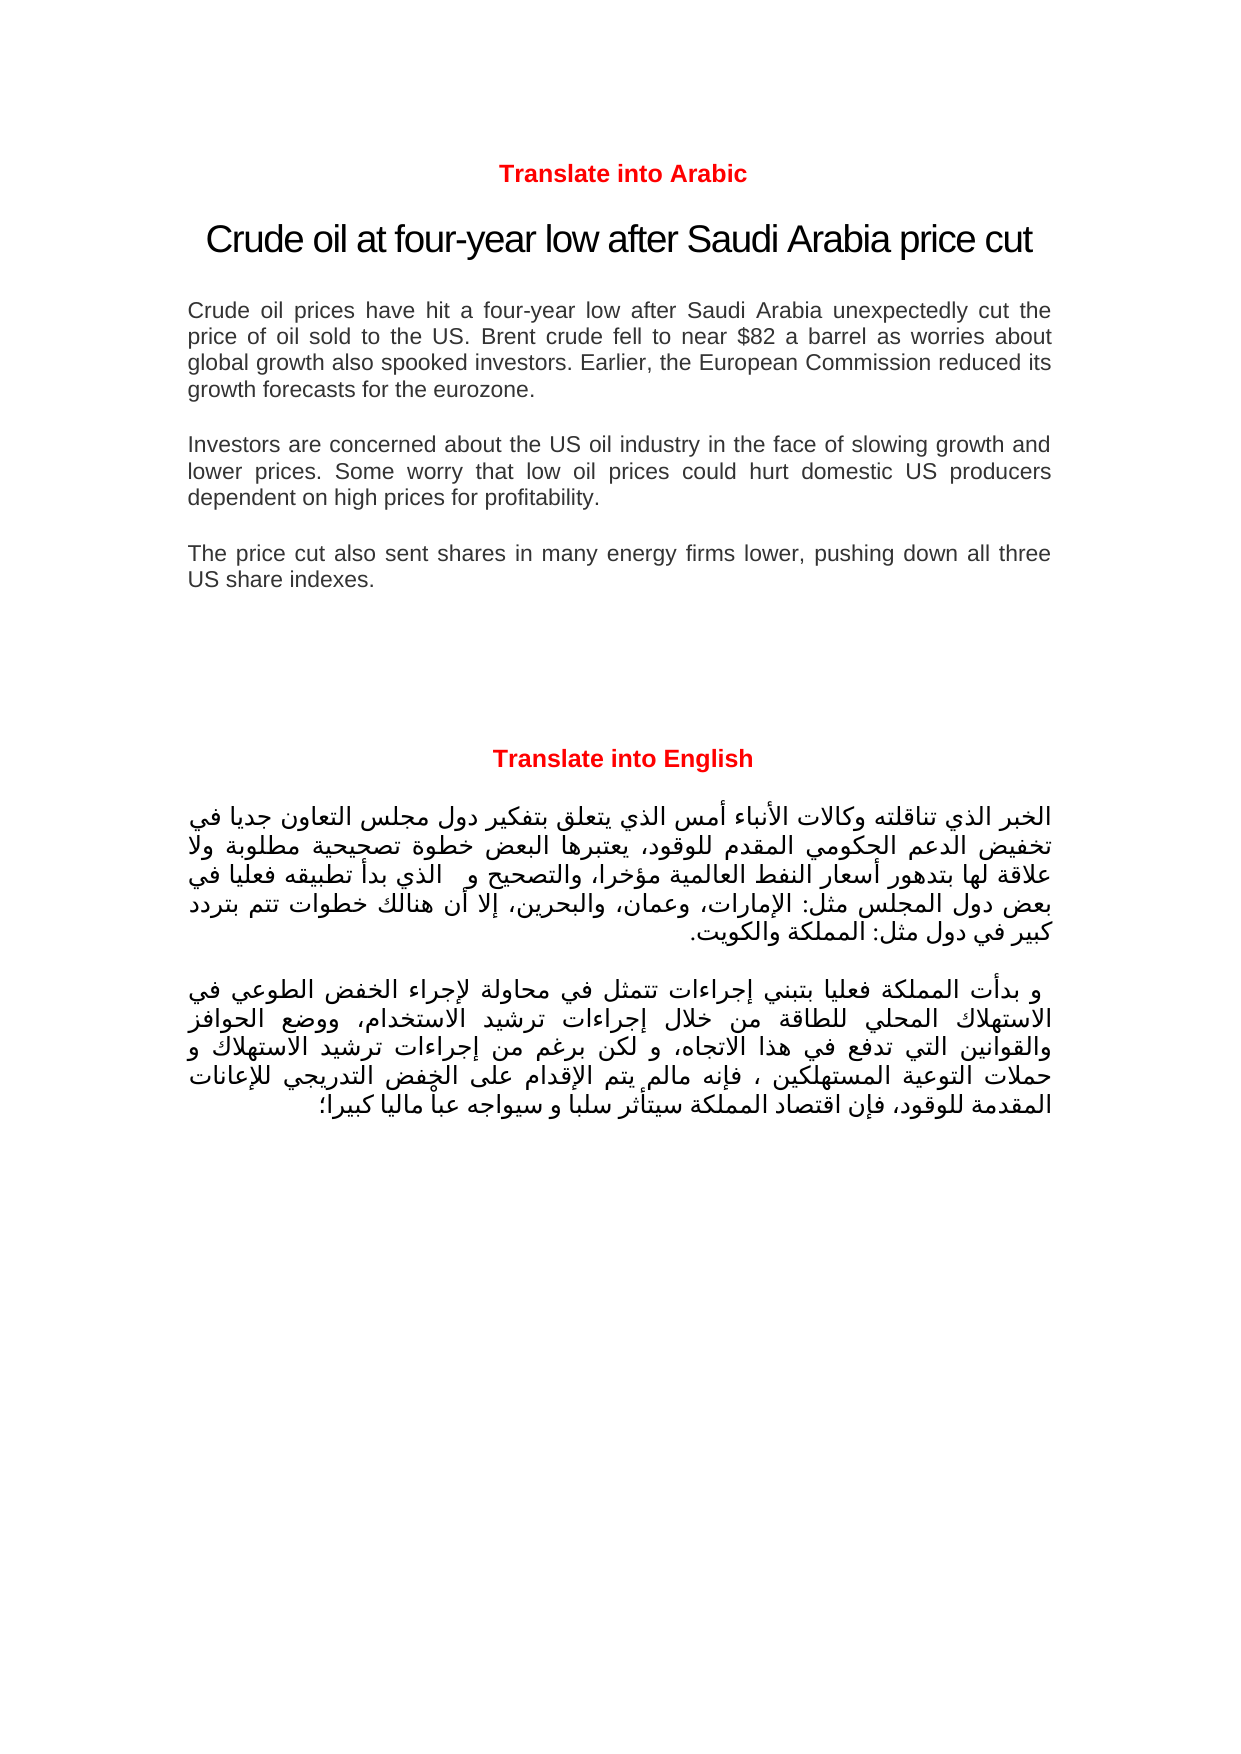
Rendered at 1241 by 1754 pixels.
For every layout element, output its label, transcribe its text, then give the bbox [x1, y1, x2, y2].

text Investors are concerned about the US oil industry in the face of slowing growth and lower prices. Some worry that low oil prices could hurt domestic US producers dependent on high prices for profitability. [187, 431, 1053, 510]
text The price cut also sent shares in many energy firms lower, pushing down all three US share indexes. [187, 539, 1053, 592]
text الخبر الذي تناقلته وكالات الأنباء أمس الذي يتعلق بتفكير دول مجلس التعاون جديا في تخفيض الدعم الحكومي المقدم للوقود، يعتبرها البعض خطوة تصحيحية مطلوبة ولا علاقة لها بتدهور أسعار النفط العالمية مؤخرا، والتصحيح و الذي بدأ تطبيقه فعليا في بعض دول المجلس مثل: الإمارات، وعمان، والبحرين، إلا أن هنالك خطوات تتم بتردد كبير في دول مثل: المملكة والكويت. [187, 802, 1053, 946]
text Crude oil prices have hit a four-year low after Saudi Arabia unexpectedly cut the price of oil sold to the US. Brent crude fell to near $82 a barrel as worries about global growth also spooked investors. Earlier, the European Commission reduced its growth forecasts for the eurozone. [187, 297, 1053, 402]
text Crude oil at four-year low after Saudi Arabia price cut [187, 217, 1053, 261]
text و بدأت المملكة فعليا بتبني إجراءات تتمثل في محاولة لإجراء الخفض الطوعي في الاستهلاك المحلي للطاقة من خلال إجراءات ترشيد الاستخدام، ووضع الحوافز والقوانين التي تدفع في هذا الاتجاه، و لكن برغم من إجراءات ترشيد الاستهلاك و حملات التوعية المستهلكين ، فإنه مالم يتم الإقدام على الخفض التدريجي للإعانات المقدمة للوقود، فإن اقتصاد المملكة سيتأثر سلبا و سيواجه عباْ ماليا كبيرا؛ [187, 975, 1053, 1119]
text Translate into Arabic [187, 150, 1053, 187]
text Translate into English [187, 736, 1053, 773]
